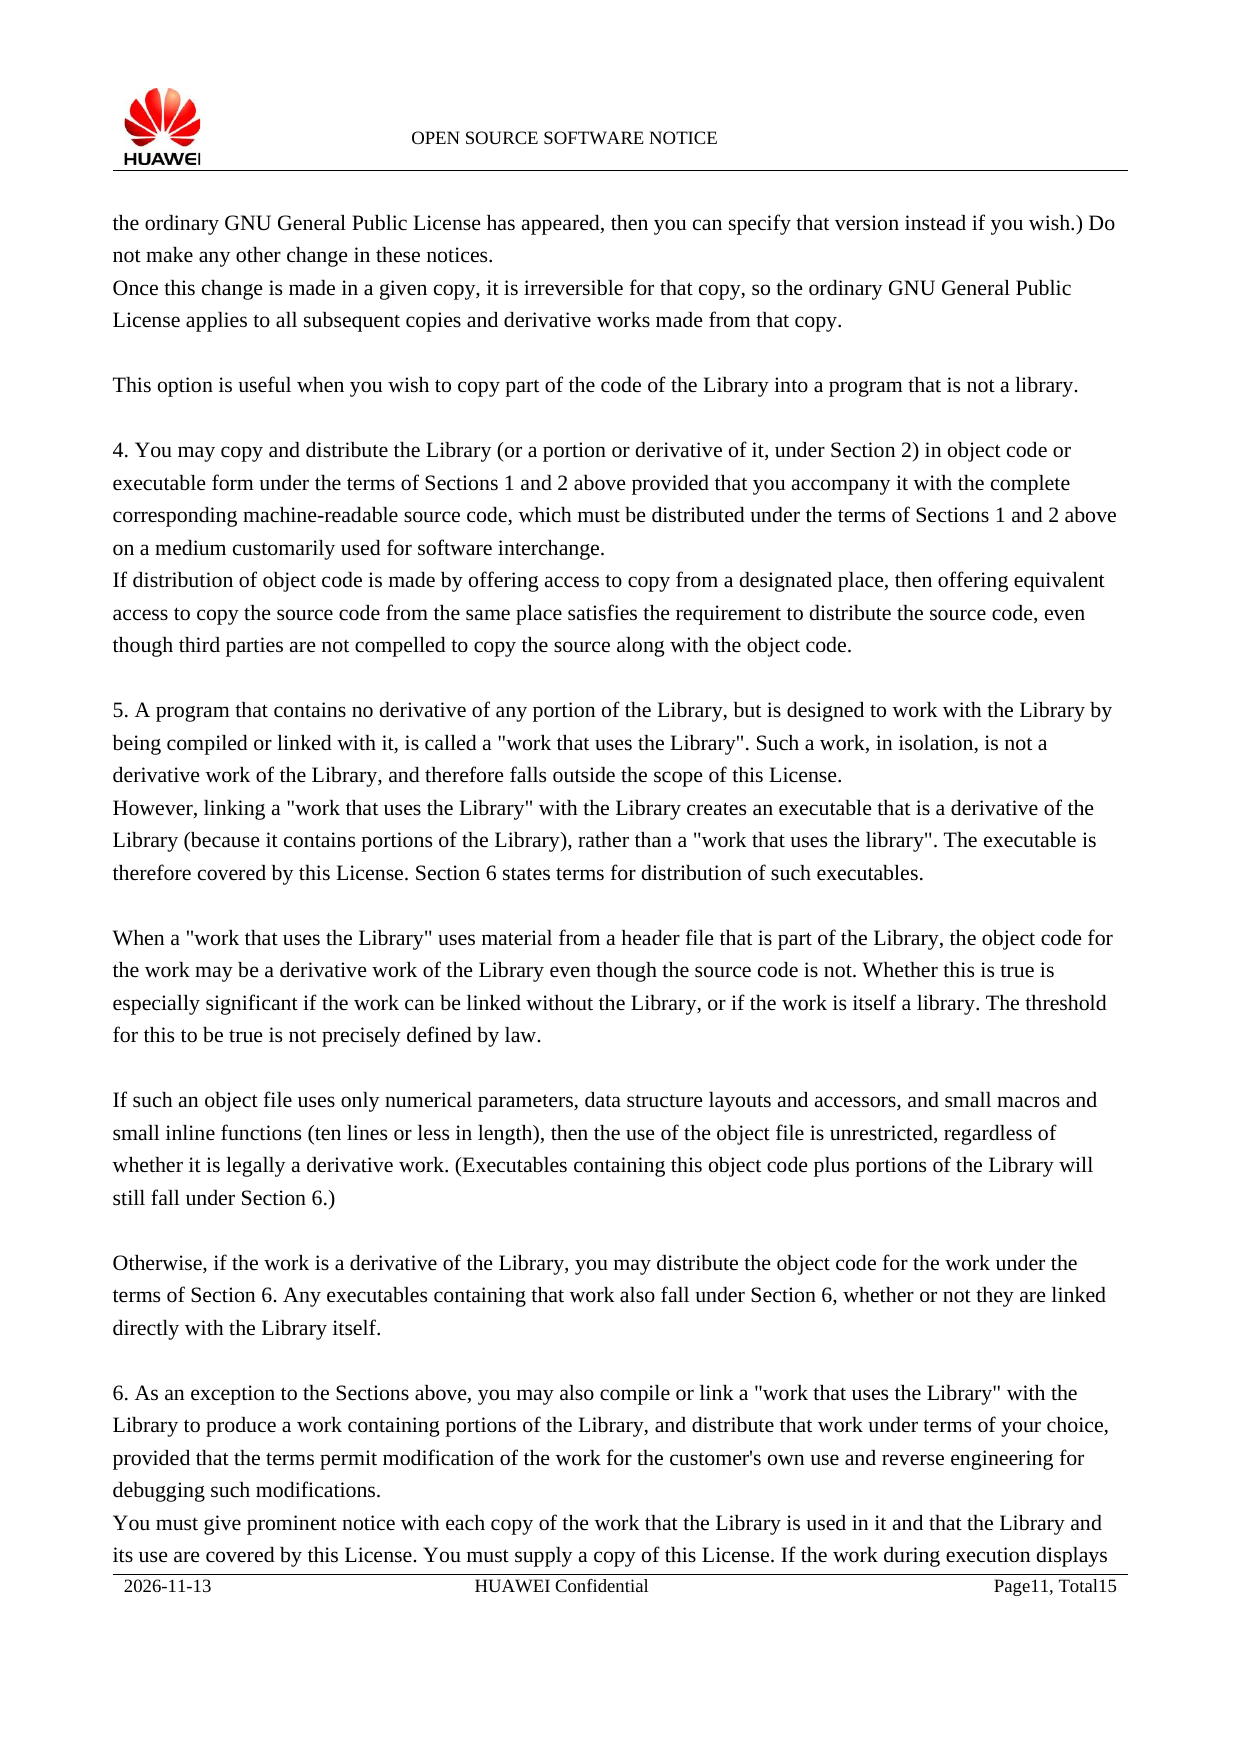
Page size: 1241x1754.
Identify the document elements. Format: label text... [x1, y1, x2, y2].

picture [124, 88, 201, 165]
